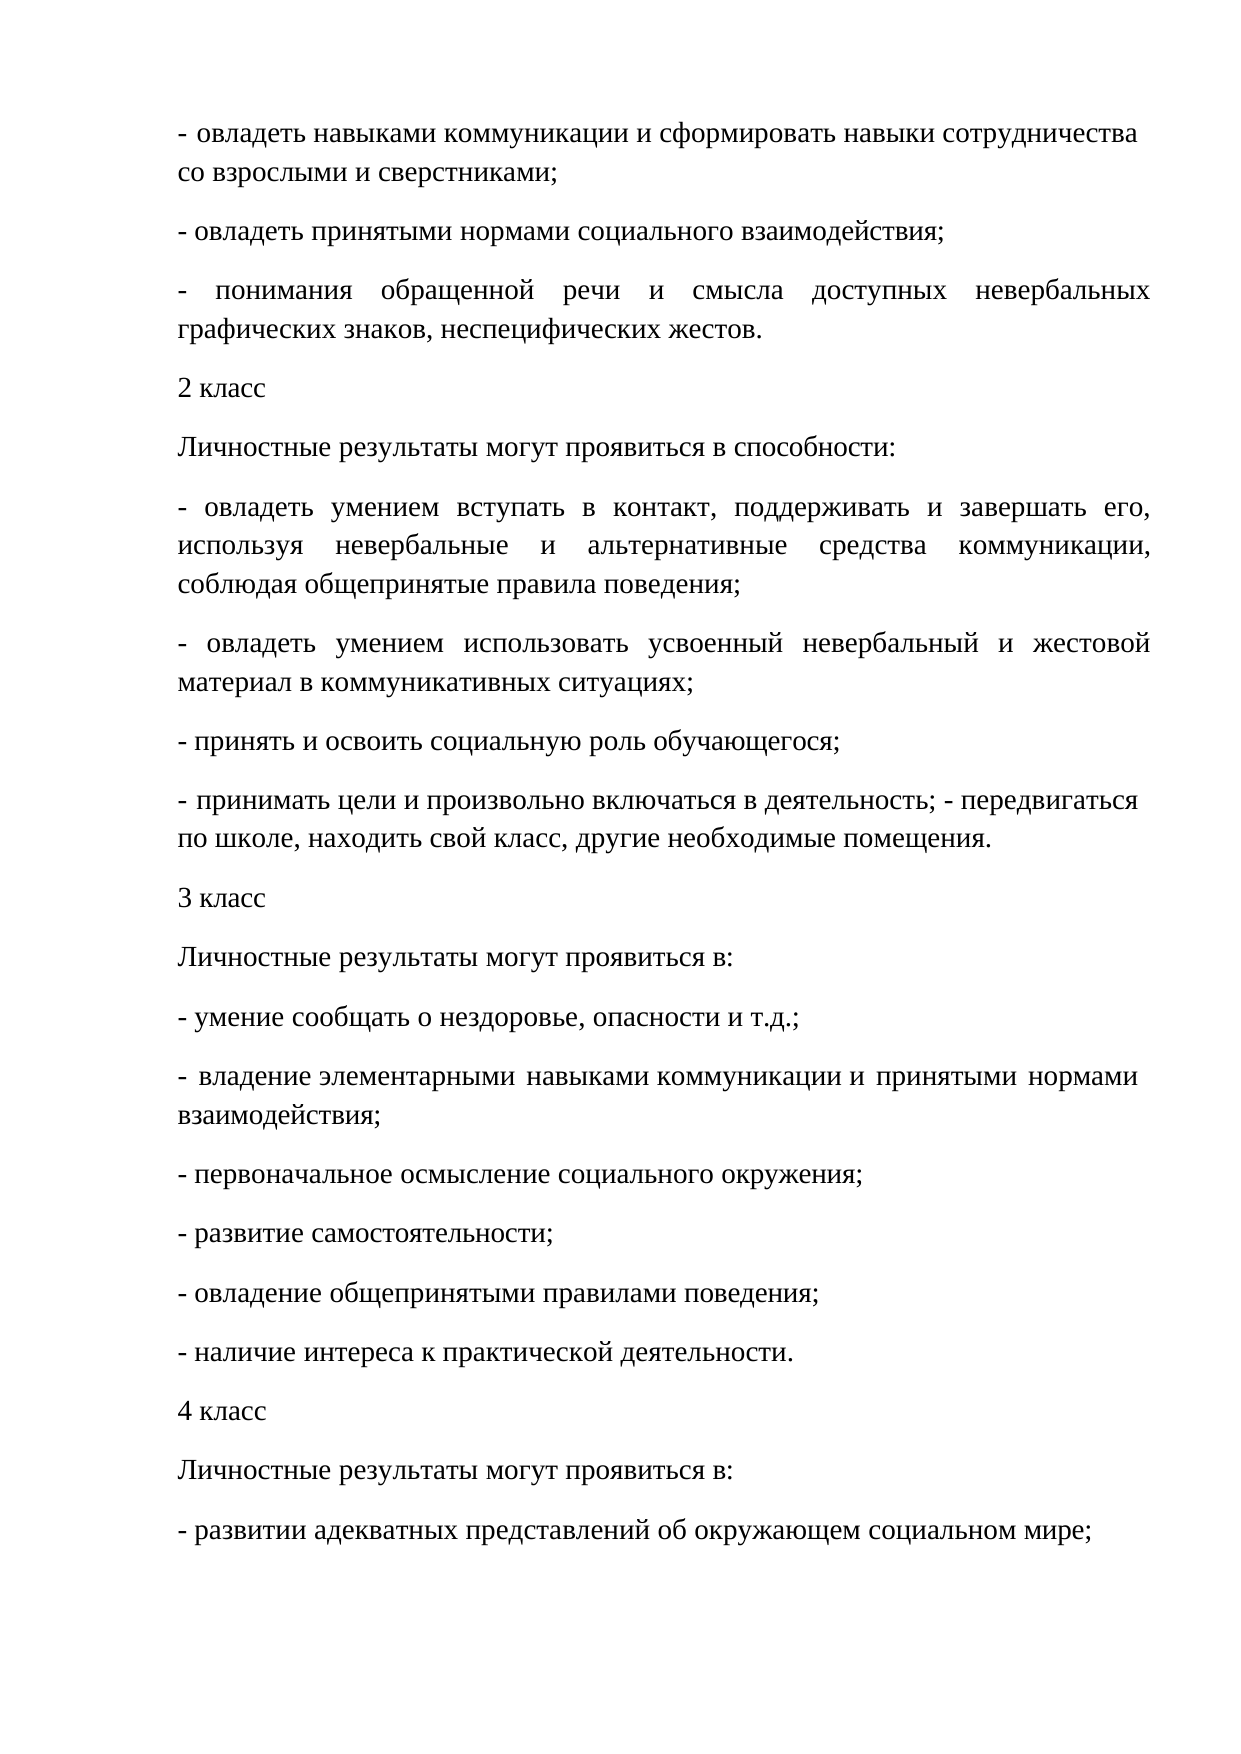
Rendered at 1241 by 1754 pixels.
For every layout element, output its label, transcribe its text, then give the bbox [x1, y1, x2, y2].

text Личностные результаты могут проявиться в: [177, 1452, 1166, 1486]
list умение сообщать о нездоровье, опасности и т.д.; [177, 999, 1166, 1032]
list принять и освоить социальную роль обучающегося; [177, 723, 1166, 756]
list владение элементарными навыками коммуникации и принятыми нормами взаимодействия; [177, 1058, 1152, 1130]
list наличие интереса к практической деятельности. 4 класс [177, 1334, 794, 1427]
text 2 класс [177, 370, 1166, 404]
text Личностные результаты могут проявиться в способности: [177, 429, 1166, 463]
list первоначальное осмысление социального окружения; [177, 1156, 1166, 1189]
text 3 класс [177, 880, 1166, 914]
list овладеть принятыми нормами социального взаимодействия; [177, 213, 1166, 246]
list развитие самостоятельности; [177, 1216, 1166, 1249]
list овладеть навыками коммуникации и сформировать навыки сотрудничества со взрослыми и сверстниками; [177, 115, 1152, 187]
list понимания обращенной речи и смысла доступных невербальных графических знаков, неспецифических жестов. [177, 272, 1151, 344]
list овладение общепринятыми правилами поведения; [177, 1275, 1166, 1309]
text Личностные результаты могут проявиться в: [177, 939, 1166, 973]
list овладеть умением использовать усвоенный невербальный и жестовой материал в коммуникативных ситуациях; [177, 625, 1151, 697]
list развитии адекватных представлений об окружающем социальном мире; [177, 1512, 1166, 1545]
list овладеть умением вступать в контакт, поддерживать и завершать его, используя невербальные и альтернативные средства коммуникации, соблюдая общепринятые правила поведения; [177, 489, 1152, 599]
list принимать цели и произвольно включаться в деятельность; - передвигаться по школе, находить свой класс, другие необходимые помещения. [177, 782, 1152, 854]
